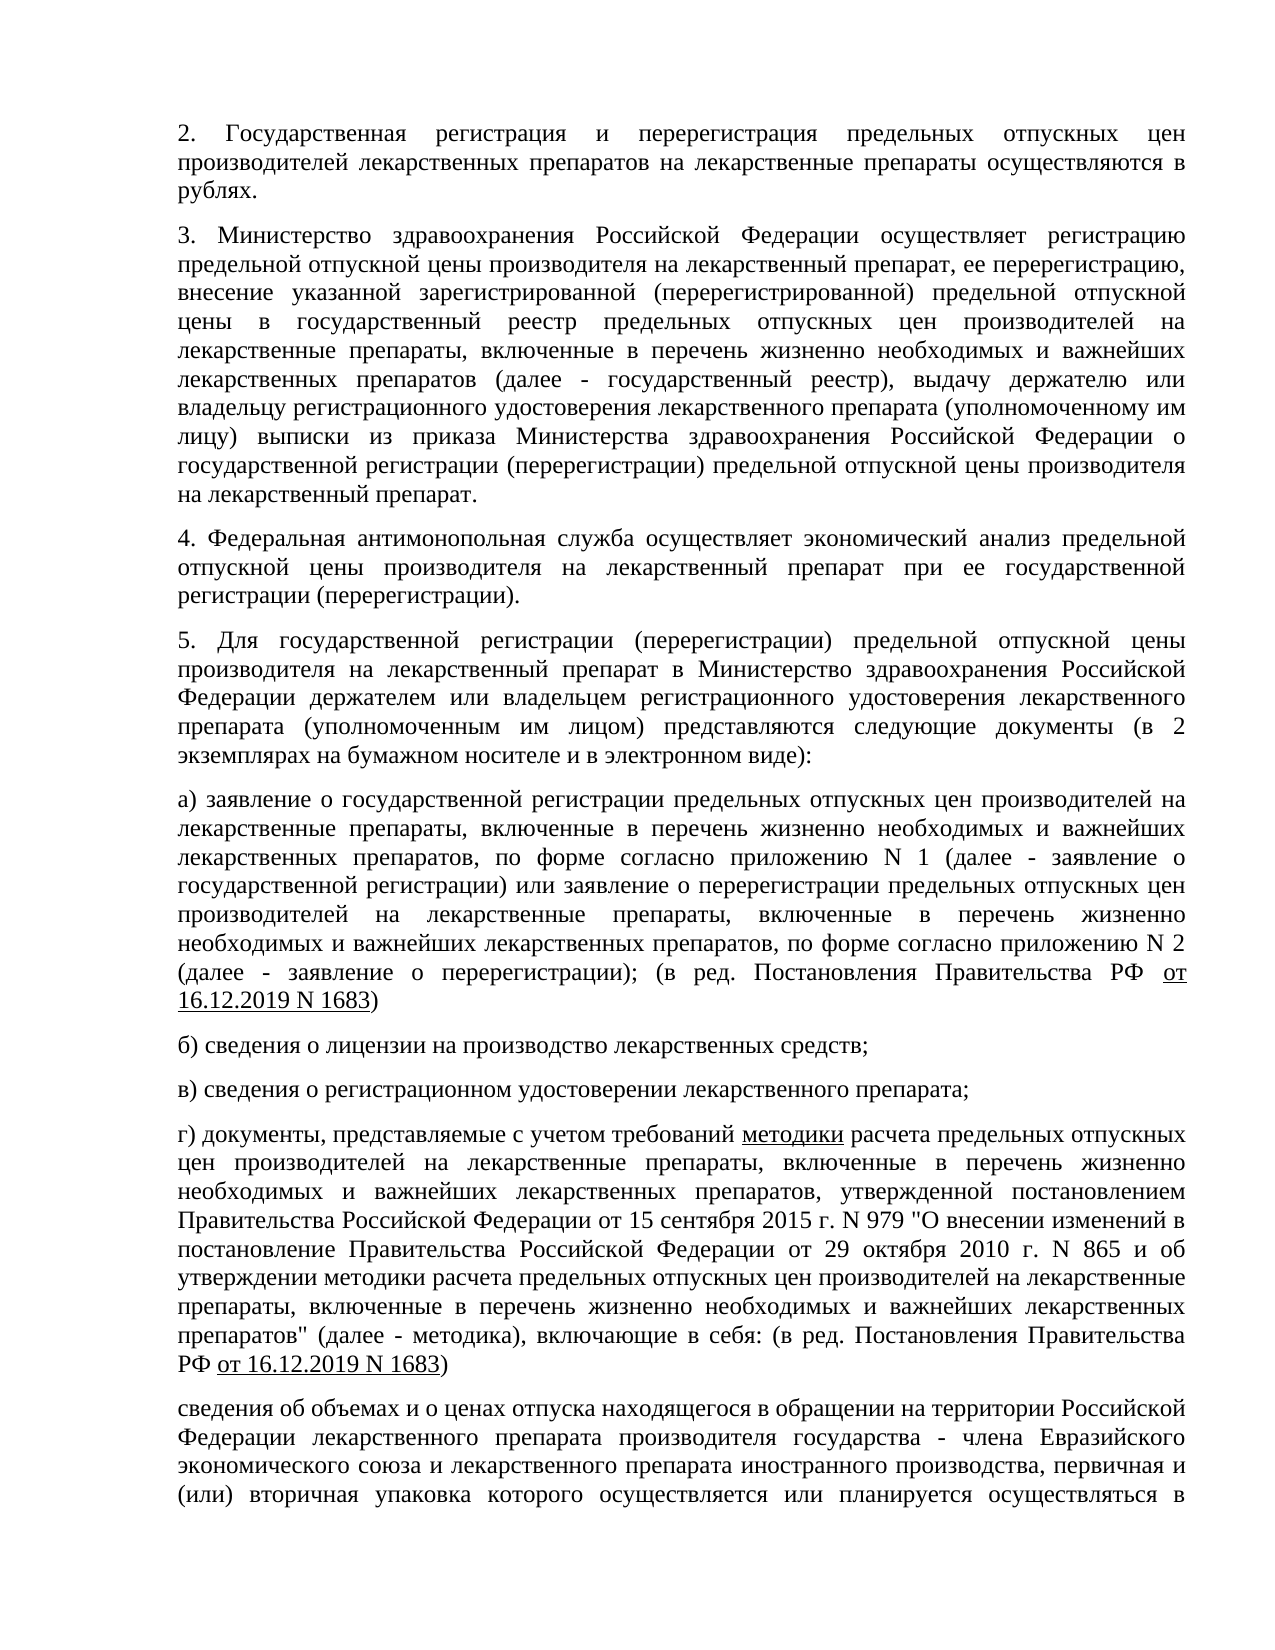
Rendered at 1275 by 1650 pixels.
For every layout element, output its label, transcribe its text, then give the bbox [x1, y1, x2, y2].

text 4. Федеральная антимонопольная служба осуществляет экономический анализ предельной отпускной цены производителя на лекарственный препарат при ее государственной регистрации (перерегистрации). [177, 523, 1186, 609]
text а) заявление о государственной регистрации предельных отпускных цен производителей на лекарственные препараты, включенные в перечень жизненно необходимых и важнейших лекарственных препаратов, по форме согласно приложению N 1 (далее - заявление о государственной регистрации) или заявление о перерегистрации предельных отпускных цен производителей на лекарственные препараты, включенные в перечень жизненно необходимых и важнейших лекарственных препаратов, по форме согласно приложению N 2 (далее - заявление о перерегистрации); (в ред. Постановления Правительства РФ от 16.12.2019 N 1683) [177, 784, 1186, 1014]
text 5. Для государственной регистрации (перерегистрации) предельной отпускной цены производителя на лекарственный препарат в Министерство здравоохранения Российской Федерации держателем или владельцем регистрационного удостоверения лекарственного препарата (уполномоченным им лицом) представляются следующие документы (в 2 экземплярах на бумажном носителе и в электронном виде): [177, 625, 1186, 769]
text г) документы, представляемые с учетом требований методики расчета предельных отпускных цен производителей на лекарственные препараты, включенные в перечень жизненно необходимых и важнейших лекарственных препаратов, утвержденной постановлением Правительства Российской Федерации от 15 сентября 2015 г. N 979 "О внесении изменений в постановление Правительства Российской Федерации от 29 октября 2010 г. N 865 и об утверждении методики расчета предельных отпускных цен производителей на лекарственные препараты, включенные в перечень жизненно необходимых и важнейших лекарственных препаратов" (далее - методика), включающие в себя: (в ред. Постановления Правительства РФ от 16.12.2019 N 1683) [177, 1119, 1186, 1377]
text в) сведения о регистрационном удостоверении лекарственного препарата; [177, 1074, 1186, 1103]
text 3. Министерство здравоохранения Российской Федерации осуществляет регистрацию предельной отпускной цены производителя на лекарственный препарат, ее перерегистрацию, внесение указанной зарегистрированной (перерегистрированной) предельной отпускной цены в государственный реестр предельных отпускных цен производителей на лекарственные препараты, включенные в перечень жизненно необходимых и важнейших лекарственных препаратов (далее - государственный реестр), выдачу держателю или владельцу регистрационного удостоверения лекарственного препарата (уполномоченному им лицу) выписки из приказа Министерства здравоохранения Российской Федерации о государственной регистрации (перерегистрации) предельной отпускной цены производителя на лекарственный препарат. [177, 220, 1186, 507]
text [177, 1393, 1186, 1508]
text б) сведения о лицензии на производство лекарственных средств; [177, 1030, 1186, 1059]
text 2. Государственная регистрация и перерегистрация предельных отпускных цен производителей лекарственных препаратов на лекарственные препараты осуществляются в рублях. [177, 118, 1186, 204]
